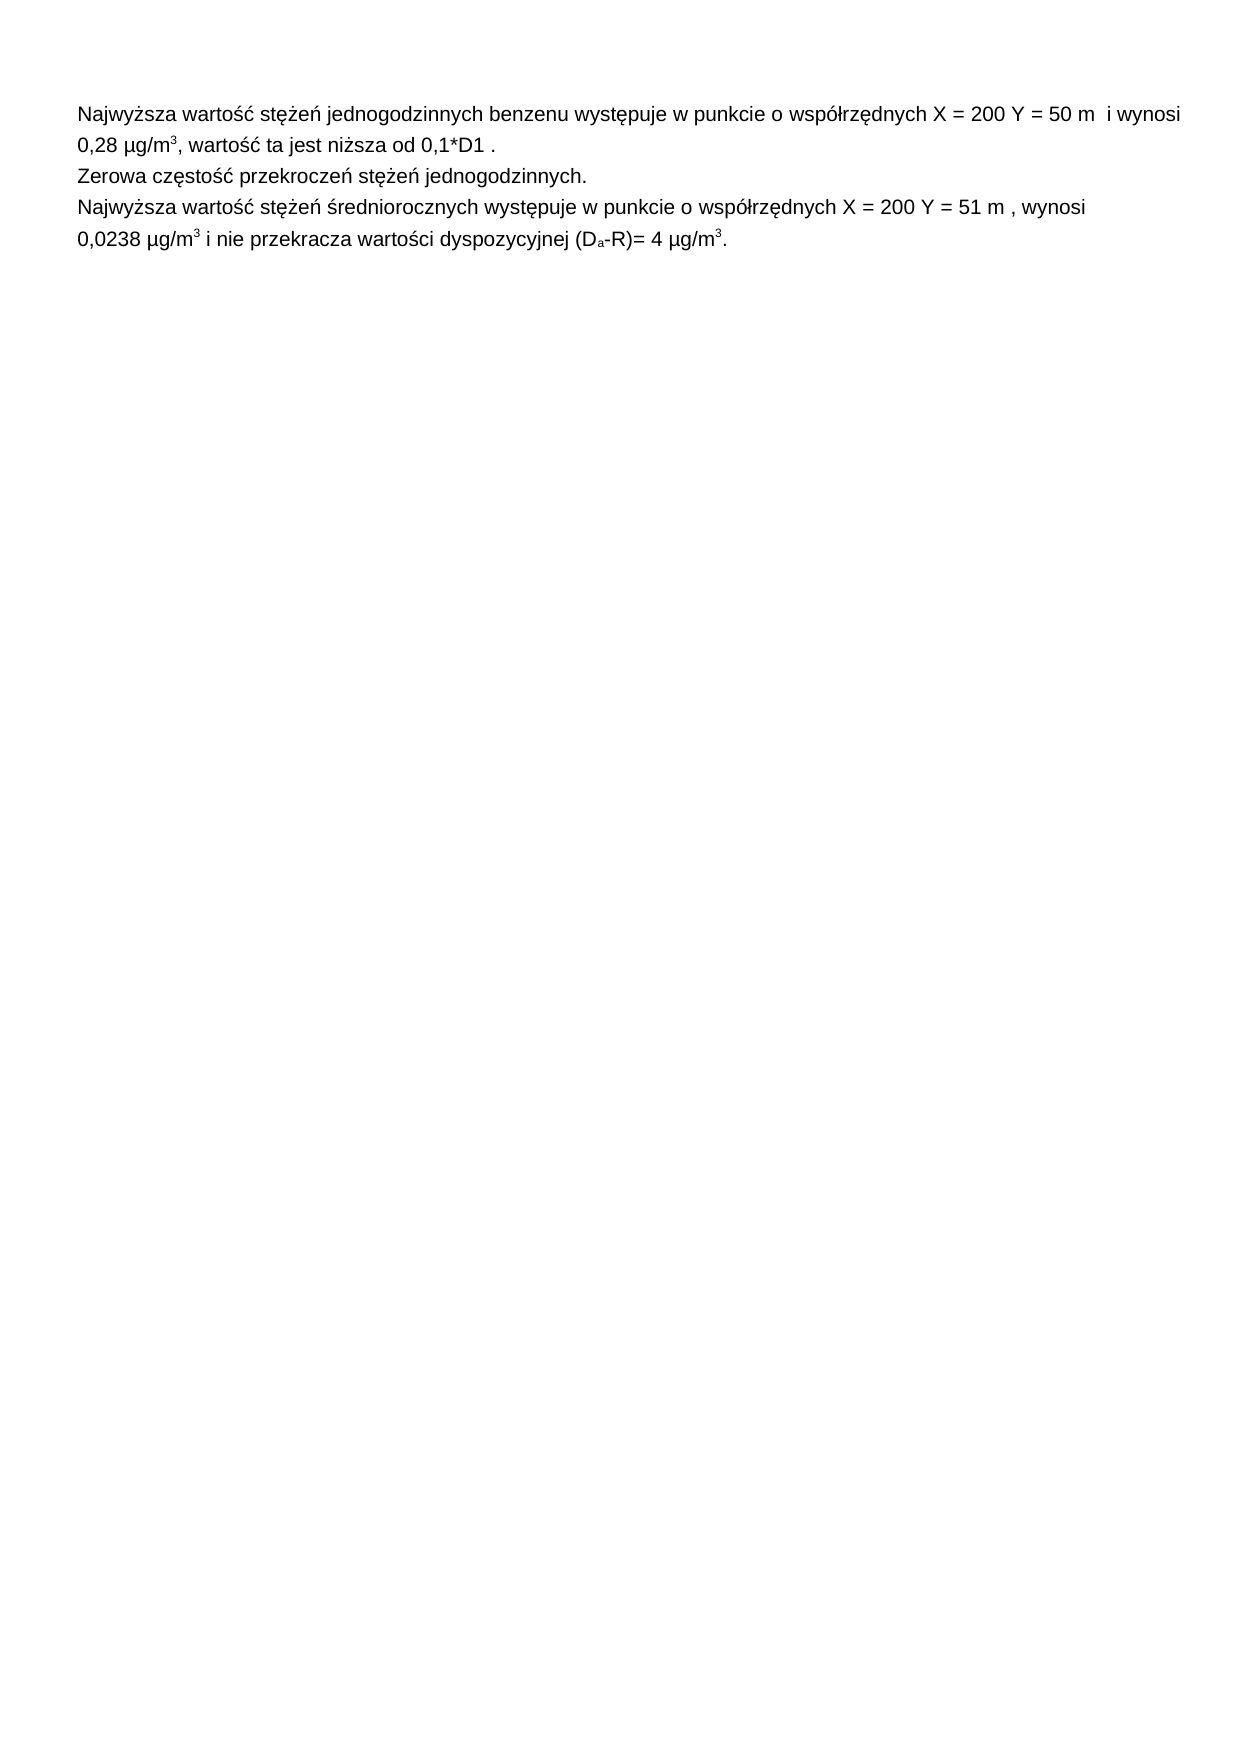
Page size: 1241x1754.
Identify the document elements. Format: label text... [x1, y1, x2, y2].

text Najwyższa wartość stężeń jednogodzinnych benzenu występuje w punkcie o współrzędnych X = 200 Y = 50 m i wynosi 0,28 µg/m3, wartość ta jest niższa od 0,1*D1 . [77, 102, 1182, 157]
text Zerowa częstość przekroczeń stężeń jednogodzinnych. [77, 164, 1182, 188]
text Najwyższa wartość stężeń średniorocznych występuje w punkcie o współrzędnych X = 200 Y = 51 m , wynosi 0,0238 µg/m3 i nie przekracza wartości dyspozycyjnej (Da-R)= 4 µg/m3. [77, 195, 1182, 250]
